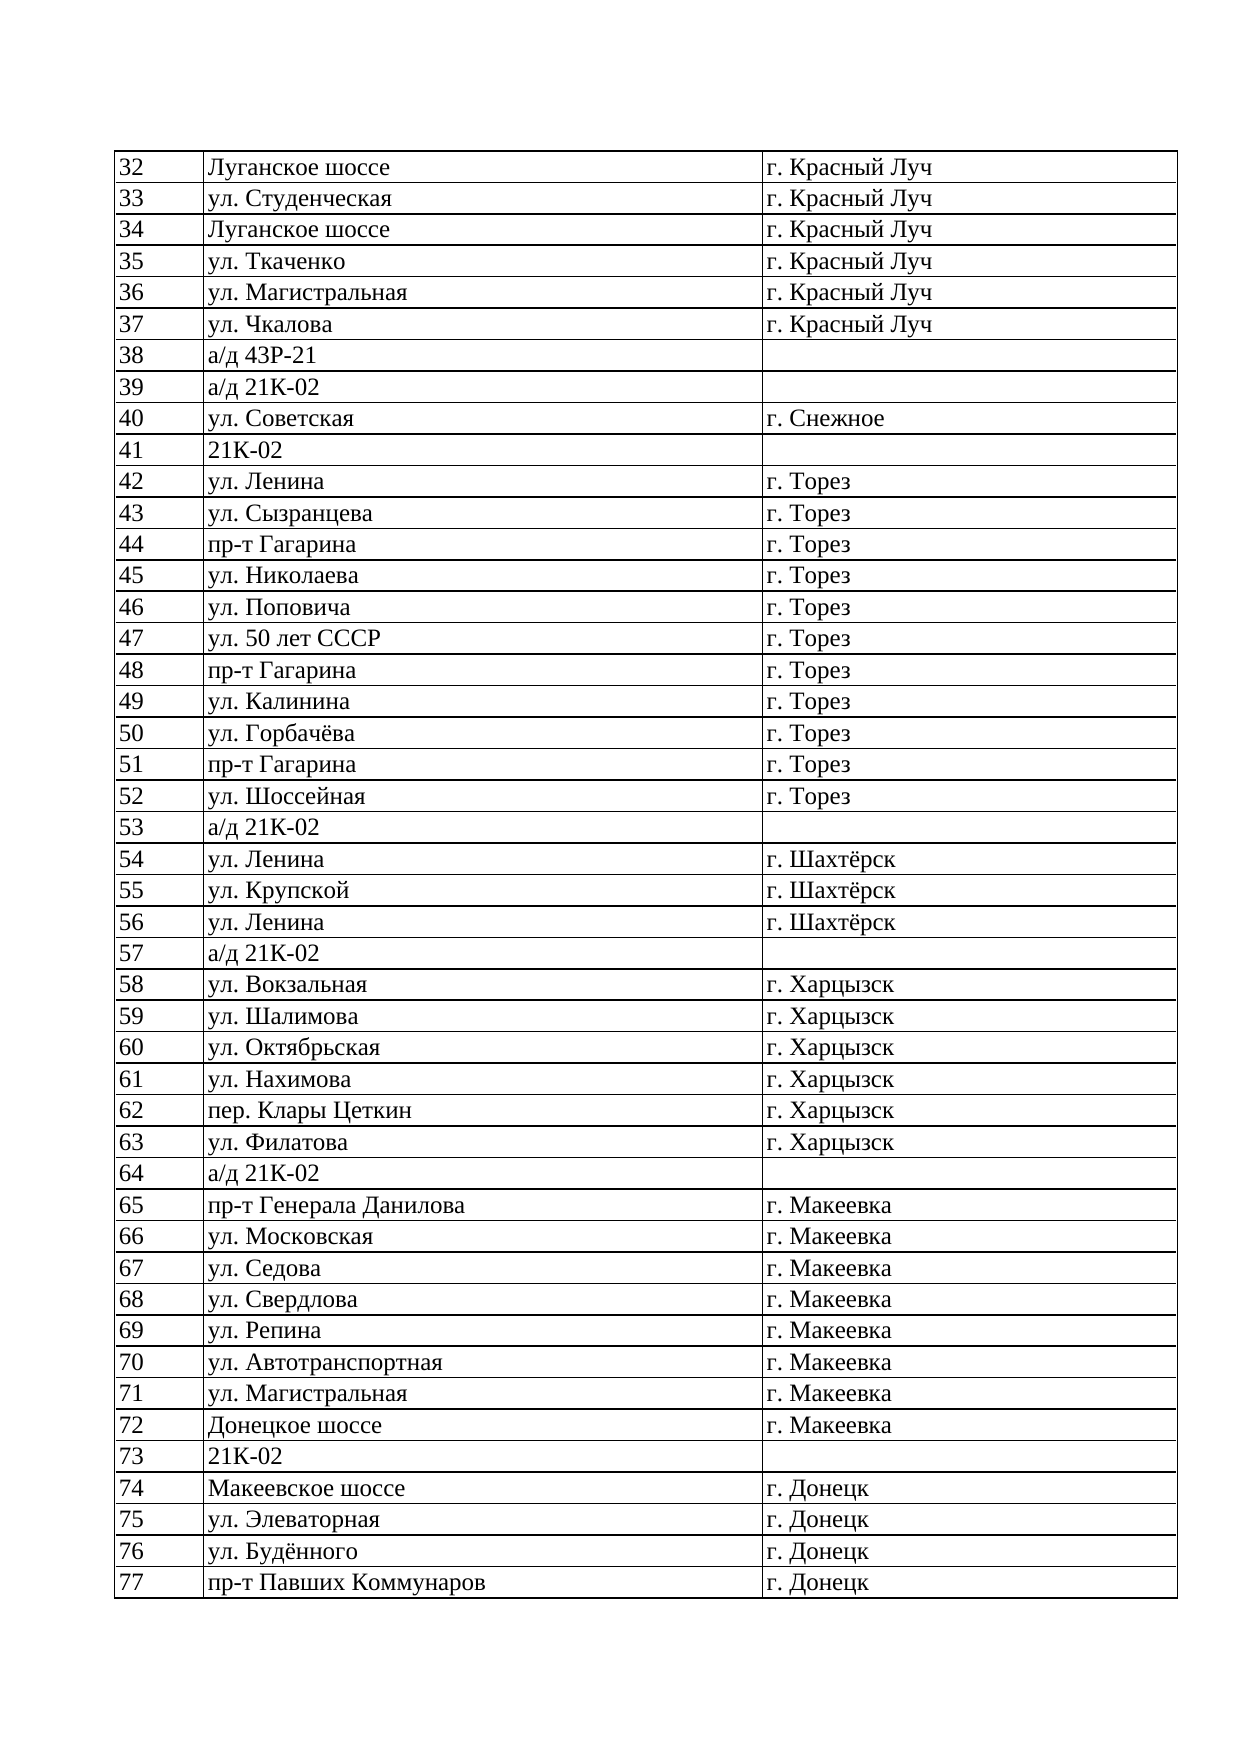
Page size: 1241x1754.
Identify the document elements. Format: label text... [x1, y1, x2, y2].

table_cell г. Торез [763, 685, 1177, 716]
table_cell ул. Николаева [204, 561, 762, 590]
table_cell ул. Горбачёва [204, 718, 762, 748]
table_cell ул. Будённого [204, 1536, 762, 1566]
table_cell 62 [115, 1095, 203, 1125]
table_cell Макеевское шоссе [204, 1473, 762, 1503]
table_cell г. Донецк [763, 1566, 1177, 1597]
table_cell 61 [115, 1063, 203, 1094]
table_cell пер. Клары Цеткин [204, 1095, 762, 1125]
table_cell 57 [115, 938, 203, 968]
table_cell 38 [115, 340, 203, 370]
table_cell ул. Ткаченко [204, 246, 762, 276]
table_cell ул. Магистральная [204, 277, 762, 307]
table_cell 59 [115, 1000, 203, 1031]
table_cell 77 [115, 1567, 203, 1597]
table_cell Луганское шоссе [204, 215, 762, 244]
table_cell 35 [115, 245, 203, 276]
table_cell г. Макеевка [763, 1283, 1177, 1314]
table_cell ул. Сызранцева [204, 498, 762, 527]
table_cell [763, 370, 1177, 402]
table_cell г. Донецк [763, 1534, 1177, 1566]
table_cell ул. Поповича [204, 592, 762, 622]
table_cell ул. Московская [204, 1221, 762, 1251]
table_cell ул. Магистральная [204, 1378, 762, 1408]
table_cell г. Харцызск [763, 1125, 1177, 1157]
table_cell г. Красный Луч [763, 213, 1177, 244]
table_cell [763, 339, 1177, 370]
table_cell ул. Свердлова [204, 1284, 762, 1314]
table_cell 75 [115, 1504, 203, 1534]
table_cell [763, 1440, 1177, 1471]
table_cell г. Харцызск [763, 1062, 1177, 1094]
table_cell г. Макеевка [763, 1220, 1177, 1251]
table_cell 41 [115, 434, 203, 464]
table_cell 65 [115, 1189, 203, 1219]
table_cell 54 [115, 843, 203, 873]
table_cell г. Донецк [763, 1471, 1177, 1503]
table_cell ул. Филатова [204, 1127, 762, 1157]
table_cell г. Харцызск [763, 1094, 1177, 1125]
table_cell 51 [115, 749, 203, 779]
table_cell г. Шахтёрск [763, 874, 1177, 905]
table_cell [763, 1157, 1177, 1188]
table_cell 21К-02 [204, 1441, 762, 1471]
table_cell а/д 43Р-21 [204, 340, 762, 370]
table_cell г. Торез [763, 465, 1177, 496]
table_cell г. Донецк [763, 1503, 1177, 1534]
table_cell г. Макеевка [763, 1377, 1177, 1408]
table_cell г. Торез [763, 528, 1177, 559]
table_cell 66 [115, 1221, 203, 1251]
table_cell г. Снежное [763, 402, 1177, 433]
table_cell 34 [115, 214, 203, 244]
table_cell 45 [115, 560, 203, 590]
table_cell г. Харцызск [763, 968, 1177, 999]
table_cell 21К-02 [204, 435, 762, 464]
table_cell [763, 811, 1177, 842]
table_cell ул. Автотранспортная [204, 1347, 762, 1377]
table_cell пр-т Павших Коммунаров [204, 1567, 762, 1597]
table_cell 50 [115, 717, 203, 748]
table_cell Донецкое шоссе [204, 1410, 762, 1440]
table_cell ул. Вокзальная [204, 970, 762, 999]
table_cell г. Торез [763, 748, 1177, 779]
table_cell 39 [115, 371, 203, 402]
table_cell 47 [115, 623, 203, 653]
table_cell г. Красный Луч [763, 152, 1177, 181]
table_cell 70 [115, 1346, 203, 1377]
table_cell г. Макеевка [763, 1345, 1177, 1377]
table_cell г. Красный Луч [763, 307, 1177, 339]
table_cell г. Харцызск [763, 999, 1177, 1031]
table_cell ул. Седова [204, 1253, 762, 1282]
table_cell г. Торез [763, 716, 1177, 748]
table_cell 68 [115, 1284, 203, 1314]
table_cell 33 [115, 183, 203, 213]
table_cell ул. Шалимова [204, 1001, 762, 1031]
table_cell ул. Шоссейная [204, 781, 762, 811]
table_cell 63 [115, 1126, 203, 1157]
table_cell ул. Ленина [204, 907, 762, 936]
table_cell 32 [115, 152, 203, 181]
table_cell 42 [115, 466, 203, 496]
table_cell Луганское шоссе [204, 152, 762, 181]
table_cell г. Торез [763, 496, 1177, 527]
table_cell 67 [115, 1252, 203, 1282]
table_cell 60 [115, 1032, 203, 1062]
table_cell ул. 50 лет СССР [204, 623, 762, 653]
table_cell г. Макеевка [763, 1408, 1177, 1440]
table_cell 36 [115, 277, 203, 307]
table_cell г. Красный Луч [763, 181, 1177, 213]
table_cell 48 [115, 654, 203, 685]
table_cell ул. Репина [204, 1316, 762, 1345]
table_cell ул. Элеваторная [204, 1504, 762, 1534]
table_cell г. Торез [763, 559, 1177, 590]
table_cell г. Шахтёрск [763, 905, 1177, 936]
table_cell г. Красный Луч [763, 276, 1177, 307]
table_cell 72 [115, 1409, 203, 1440]
table_cell 74 [115, 1472, 203, 1503]
table_cell а/д 21К-02 [204, 1158, 762, 1188]
table_cell 55 [115, 875, 203, 905]
table_cell г. Торез [763, 779, 1177, 811]
table_cell г. Харцызск [763, 1031, 1177, 1062]
table_cell ул. Советская [204, 403, 762, 433]
table_cell г. Торез [763, 653, 1177, 685]
table_cell ул. Студенческая [204, 183, 762, 213]
table_cell 46 [115, 591, 203, 622]
table_cell г. Шахтёрск [763, 842, 1177, 873]
table_cell 69 [115, 1315, 203, 1345]
table_cell 56 [115, 906, 203, 936]
table_cell пр-т Гагарина [204, 749, 762, 779]
table_cell а/д 21К-02 [204, 372, 762, 402]
table_cell 53 [115, 812, 203, 842]
table_cell 64 [115, 1158, 203, 1188]
table_cell пр-т Генерала Данилова [204, 1190, 762, 1219]
table_cell ул. Октябрьская [204, 1032, 762, 1062]
table_cell пр-т Гагарина [204, 529, 762, 559]
table_cell 76 [115, 1535, 203, 1566]
table_cell [763, 433, 1177, 464]
table_cell г. Макеевка [763, 1251, 1177, 1282]
table_cell 44 [115, 529, 203, 559]
table_cell ул. Чкалова [204, 309, 762, 339]
table_cell ул. Ленина [204, 466, 762, 496]
table_cell г. Красный Луч [763, 244, 1177, 276]
table_cell г. Торез [763, 590, 1177, 622]
table_cell 49 [115, 686, 203, 716]
table_cell а/д 21К-02 [204, 938, 762, 968]
table_cell 71 [115, 1378, 203, 1408]
table_cell 43 [115, 497, 203, 527]
table_cell [763, 936, 1177, 968]
table_cell а/д 21К-02 [204, 812, 762, 842]
table_cell ул. Ленина [204, 844, 762, 873]
table_cell г. Макеевка [763, 1314, 1177, 1345]
table_cell 52 [115, 780, 203, 811]
table_cell 40 [115, 403, 203, 433]
table_cell пр-т Гагарина [204, 655, 762, 685]
table_cell г. Торез [763, 622, 1177, 653]
table_cell г. Макеевка [763, 1188, 1177, 1219]
table_cell 58 [115, 969, 203, 999]
table_cell ул. Нахимова [204, 1064, 762, 1094]
table_cell ул. Крупской [204, 875, 762, 905]
table_cell ул. Калинина [204, 686, 762, 716]
table_cell 73 [115, 1441, 203, 1471]
table_cell 37 [115, 308, 203, 339]
